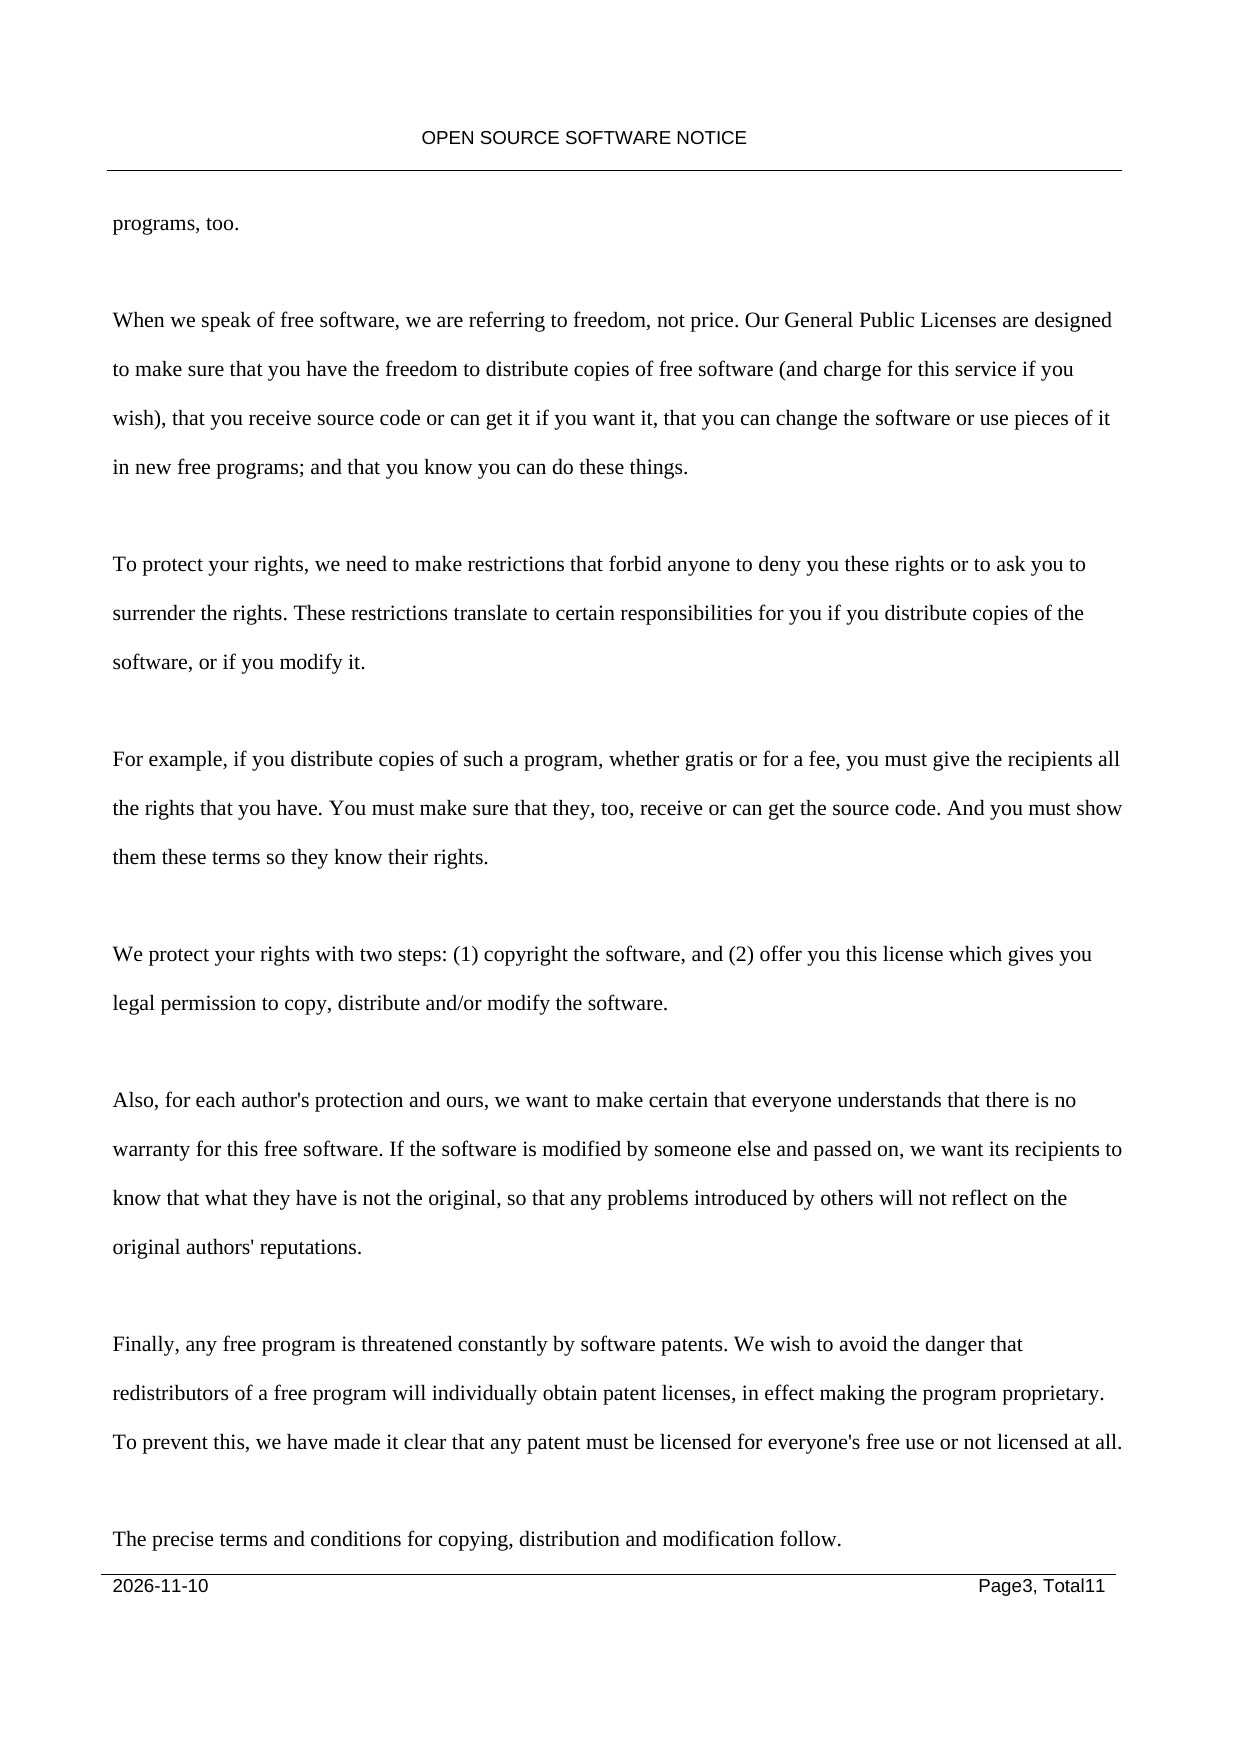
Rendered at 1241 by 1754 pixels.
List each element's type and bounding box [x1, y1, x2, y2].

text [112, 206, 1128, 1555]
